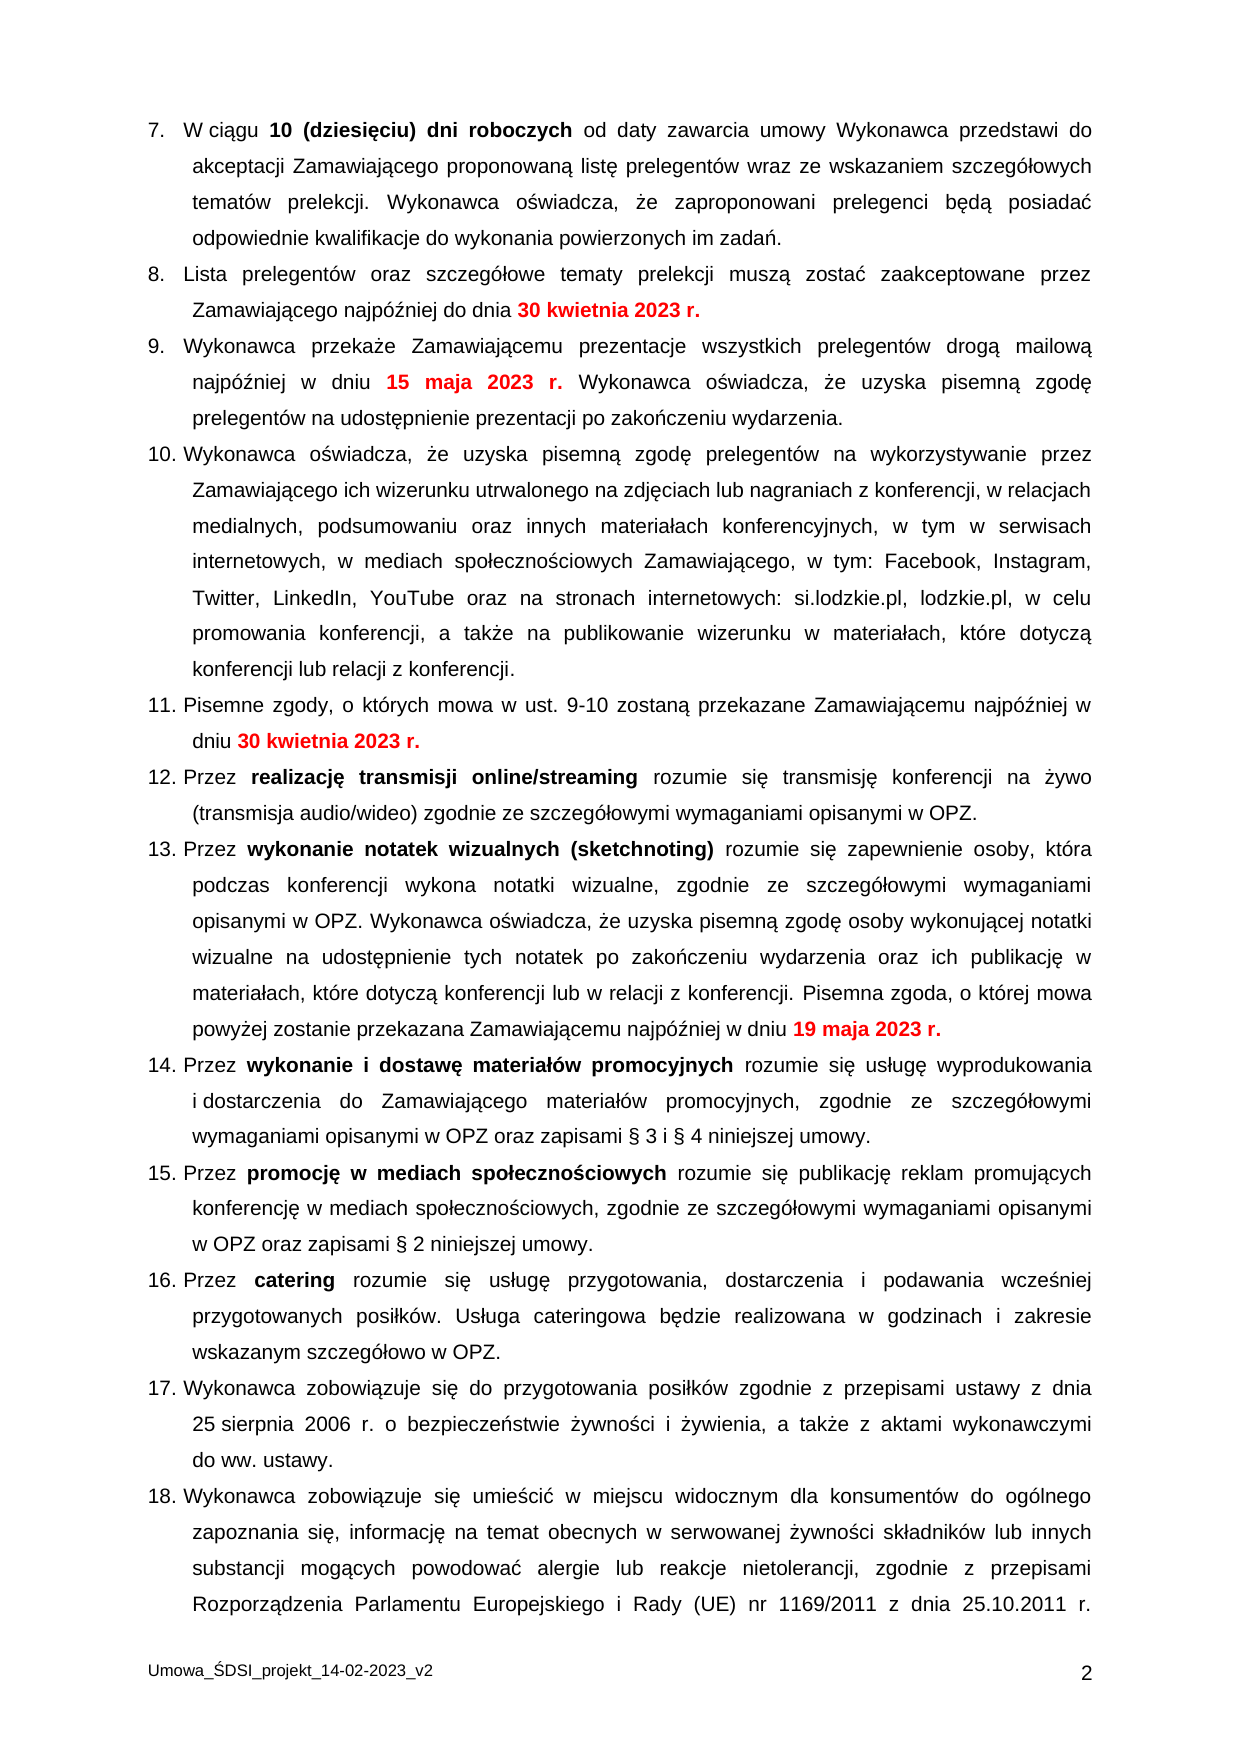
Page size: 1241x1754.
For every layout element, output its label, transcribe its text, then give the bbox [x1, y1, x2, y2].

list Pisemne zgody, o których mowa w ust. 9-10 zostaną przekazane Zamawiającemu najpóźniej w dniu 30 kwietnia 2023 r. [148, 693, 1092, 753]
list Przez realizację transmisji online/streaming rozumie się transmisję konferencji na żywo (transmisja audio/wideo) zgodnie ze szczegółowymi wymaganiami opisanymi w OPZ. [148, 765, 1092, 825]
list Przez catering rozumie się usługę przygotowania, dostarczenia i podawania wcześniej przygotowanych posiłków. Usługa cateringowa będzie realizowana w godzinach i zakresie wskazanym szczegółowo w OPZ. [148, 1268, 1092, 1364]
list Wykonawca zobowiązuje się do przygotowania posiłków zgodnie z przepisami ustawy z dnia 25 sierpnia 2006 r. o bezpieczeństwie żywności i żywienia, a także z aktami wykonawczymi do ww. ustawy. [148, 1376, 1092, 1472]
list Wykonawca oświadcza, że uzyska pisemną zgodę prelegentów na wykorzystywanie przez Zamawiającego ich wizerunku utrwalonego na zdjęciach lub nagraniach z konferencji, w relacjach medialnych, podsumowaniu oraz innych materiałach konferencyjnych, w tym w serwisach internetowych, w mediach społecznościowych Zamawiającego, w tym: Facebook, Instagram, Twitter, LinkedIn, YouTube oraz na stronach internetowych: si.lodzkie.pl, lodzkie.pl, w celu promowania konferencji, a także na publikowanie wizerunku w materiałach, które dotyczą konferencji lub relacji z konferencji. [148, 442, 1092, 681]
list Przez wykonanie notatek wizualnych (sketchnoting) rozumie się zapewnienie osoby, która podczas konferencji wykona notatki wizualne, zgodnie ze szczegółowymi wymaganiami opisanymi w OPZ. Wykonawca oświadcza, że uzyska pisemną zgodę osoby wykonującej notatki wizualne na udostępnienie tych notatek po zakończeniu wydarzenia oraz ich publikację w materiałach, które dotyczą konferencji lub w relacji z konferencji. Pisemna zgoda, o której mowa powyżej zostanie przekazana Zamawiającemu najpóźniej w dniu 19 maja 2023 r. [148, 837, 1092, 1041]
list W ciągu 10 (dziesięciu) dni roboczych od daty zawarcia umowy Wykonawca przedstawi do akceptacji Zamawiającego proponowaną listę prelegentów wraz ze wskazaniem szczegółowych tematów prelekcji. Wykonawca oświadcza, że zaproponowani prelegenci będą posiadać odpowiednie kwalifikacje do wykonania powierzonych im zadań. [148, 118, 1092, 250]
list Przez promocję w mediach społecznościowych rozumie się publikację reklam promujących konferencję w mediach społecznościowych, zgodnie ze szczegółowymi wymaganiami opisanymi w OPZ oraz zapisami § 2 niniejszej umowy. [148, 1160, 1092, 1256]
list Przez wykonanie i dostawę materiałów promocyjnych rozumie się usługę wyprodukowania i dostarczenia do Zamawiającego materiałów promocyjnych, zgodnie ze szczegółowymi wymaganiami opisanymi w OPZ oraz zapisami § 3 i § 4 niniejszej umowy. [148, 1052, 1092, 1148]
list Wykonawca przekaże Zamawiającemu prezentacje wszystkich prelegentów drogą mailową najpóźniej w dniu 15 maja 2023 r. Wykonawca oświadcza, że uzyska pisemną zgodę prelegentów na udostępnienie prezentacji po zakończeniu wydarzenia. [148, 334, 1092, 429]
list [148, 1484, 1092, 1616]
list Lista prelegentów oraz szczegółowe tematy prelekcji muszą zostać zaakceptowane przez Zamawiającego najpóźniej do dnia 30 kwietnia 2023 r. [148, 262, 1092, 322]
